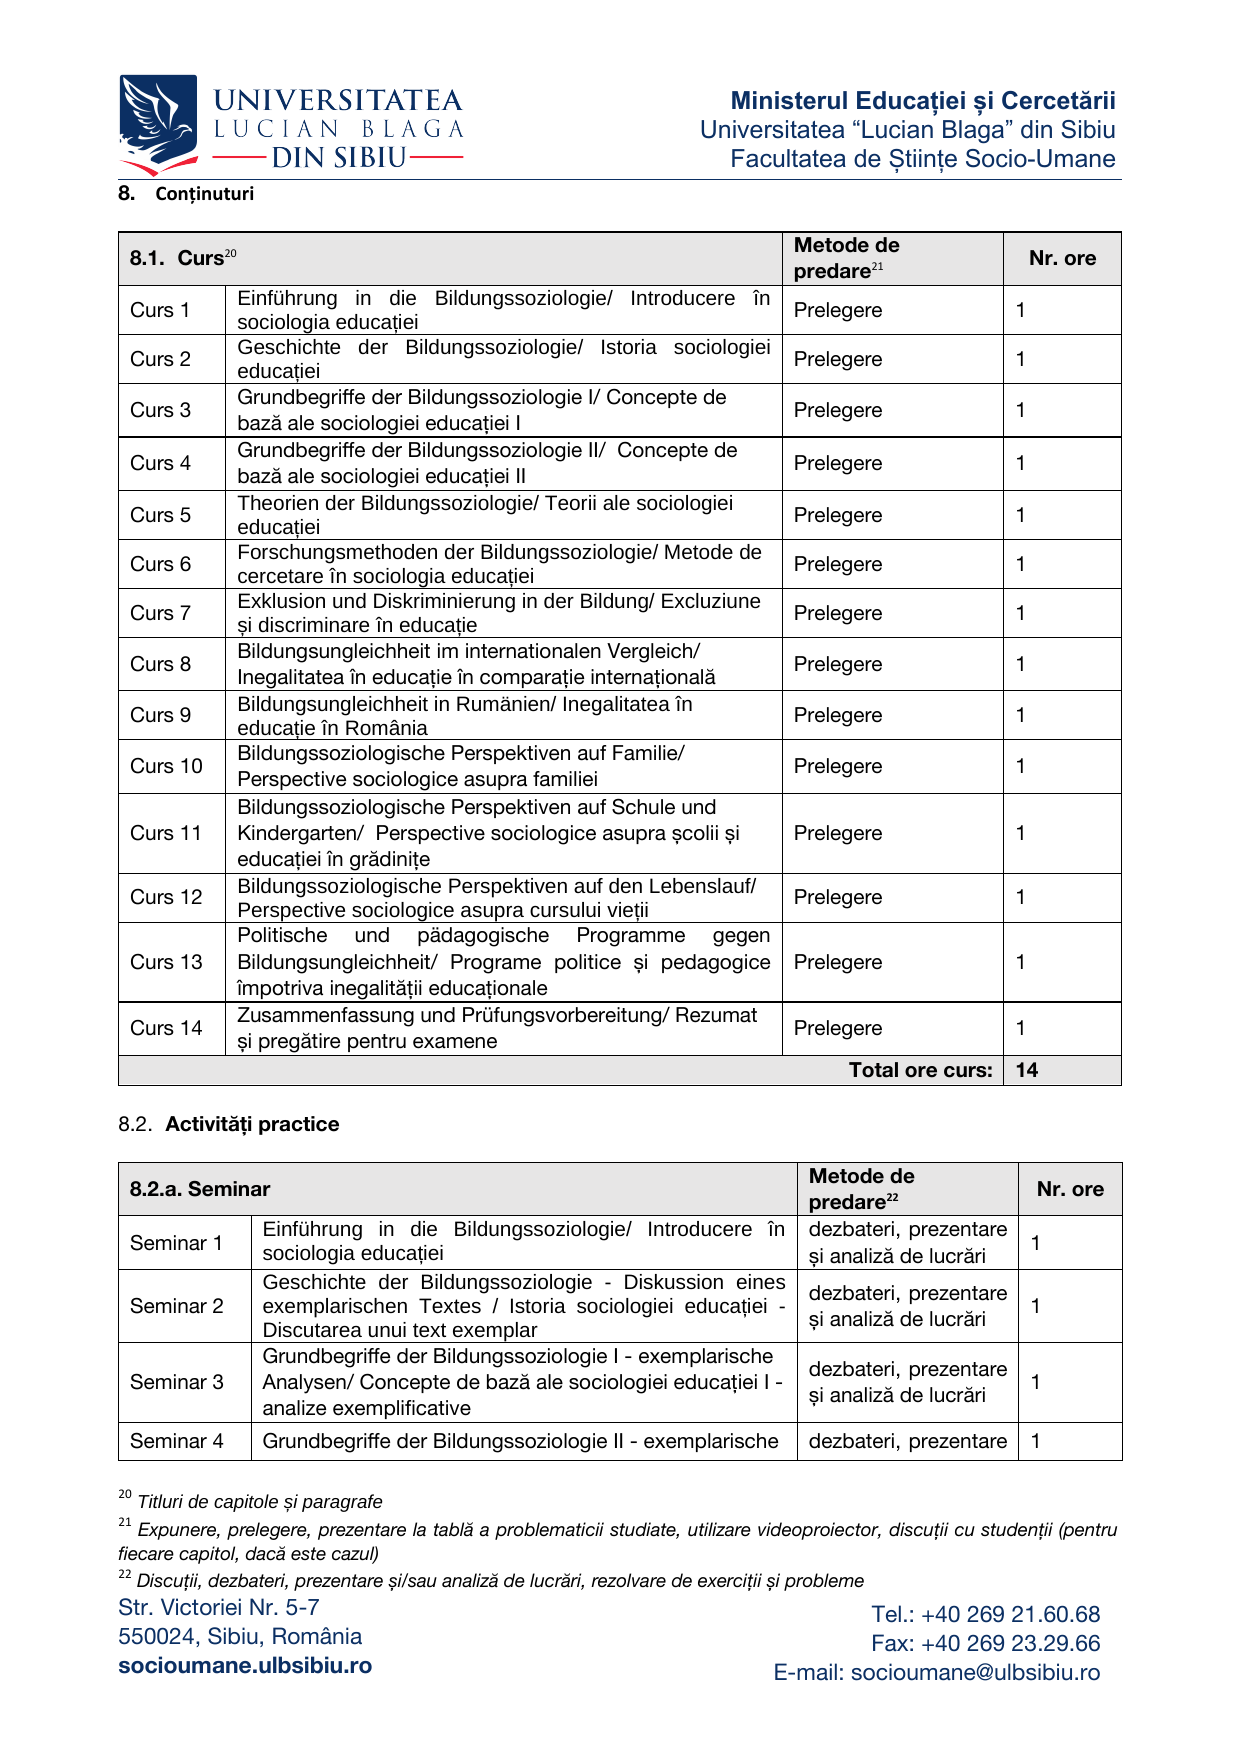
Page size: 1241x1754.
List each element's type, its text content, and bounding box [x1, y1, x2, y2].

table_cell Curs 14 [119, 1003, 225, 1055]
table_cell Curs 6 [119, 540, 225, 588]
table_cell 1 [1004, 286, 1121, 334]
table_cell dezbateri, prezentare și analiză de lucrări [798, 1423, 1018, 1460]
table_cell Prelegere [783, 384, 1003, 436]
table_header Curs [119, 233, 782, 285]
table_cell [226, 589, 782, 637]
table_cell Prelegere [783, 540, 1003, 588]
table_cell 1 [1004, 491, 1121, 539]
table_cell Seminar 4 [119, 1423, 251, 1460]
table_cell Zusammenfassung und Prüfungsvorbereitung/ Rezumat și pregătire pentru examene [226, 1003, 782, 1055]
table_cell [252, 1270, 797, 1342]
table_cell dezbateri, prezentare și analiză de lucrări [798, 1216, 1018, 1269]
table_cell Curs 3 [119, 384, 225, 436]
table_header Nr. ore [1004, 233, 1121, 285]
table_cell 1 [1004, 540, 1121, 588]
table_cell [226, 491, 782, 539]
table_cell 1 [1004, 1003, 1121, 1055]
table_cell 1 [1004, 874, 1121, 922]
table_cell Politische und pädagogische Programme gegen Bildungsungleichheit/ Programe politice și pedagogice împotriva inegalității educaționale [226, 923, 782, 1001]
table_cell Curs 5 [119, 491, 225, 539]
table_cell Curs 8 [119, 638, 225, 690]
table_cell dezbateri, prezentare și analiză de lucrări [798, 1270, 1018, 1342]
table_cell [226, 691, 782, 739]
table_header Nr. ore [1019, 1163, 1122, 1215]
table_cell 1 [1004, 638, 1121, 690]
table_cell Curs 10 [119, 740, 225, 793]
picture [118, 73, 464, 177]
table_cell Prelegere [783, 438, 1003, 490]
table_cell [226, 874, 782, 922]
table_cell Curs 12 [119, 874, 225, 922]
table_cell 1 [1004, 384, 1121, 436]
table_cell Seminar 3 [119, 1343, 251, 1422]
table_cell Prelegere [783, 638, 1003, 690]
table_header Metode de predare [798, 1163, 1018, 1215]
table_cell 1 [1019, 1343, 1122, 1422]
table_cell Curs 2 [119, 335, 225, 383]
list Activități practice [118, 1111, 1122, 1137]
table_cell Grundbegriffe der Bildungssoziologie II/ Concepte de bază ale sociologiei educației II [226, 438, 782, 490]
table_cell Bildungssoziologische Perspektiven auf Familie/ Perspective sociologice asupra familiei [226, 740, 782, 793]
table_cell Prelegere [783, 1003, 1003, 1055]
table_cell Prelegere [783, 335, 1003, 383]
table_cell 14 [1004, 1056, 1121, 1084]
table_cell Grundbegriffe der Bildungssoziologie I/ Concepte de bază ale sociologiei educației I [226, 384, 782, 436]
table_cell 1 [1019, 1270, 1122, 1342]
table_cell 1 [1004, 335, 1121, 383]
table_cell 1 [1019, 1216, 1122, 1269]
table_cell [252, 1216, 797, 1269]
list Conținuturi [118, 180, 1122, 206]
table_cell dezbateri, prezentare și analiză de lucrări [798, 1343, 1018, 1422]
table_cell 1 [1004, 589, 1121, 637]
table_cell 1 [1004, 794, 1121, 873]
table_cell Seminar 2 [119, 1270, 251, 1342]
table_cell Prelegere [783, 589, 1003, 637]
table_cell Prelegere [783, 286, 1003, 334]
table_cell Curs 7 [119, 589, 225, 637]
table_cell 1 [1004, 438, 1121, 490]
table_cell Prelegere [783, 691, 1003, 739]
table_cell Prelegere [783, 794, 1003, 873]
table_cell Curs 1 [119, 286, 225, 334]
table_cell 1 [1019, 1423, 1122, 1460]
table_header Metode de predare [783, 233, 1003, 285]
table_cell Prelegere [783, 923, 1003, 1001]
table_cell Curs 13 [119, 923, 225, 1001]
table_cell Prelegere [783, 491, 1003, 539]
table_header 8.2.a. Seminar [119, 1163, 797, 1215]
table_cell Bildungssoziologische Perspektiven auf Schule und Kindergarten/ Perspective sociologice asupra școlii și educației în grădinițe [226, 794, 782, 873]
table_cell 1 [1004, 923, 1121, 1001]
table_cell [226, 286, 782, 334]
table_cell Prelegere [783, 874, 1003, 922]
table_cell Curs 11 [119, 794, 225, 873]
table_cell 1 [1004, 740, 1121, 793]
table_cell [226, 335, 782, 383]
table_cell Total ore curs: [119, 1056, 1003, 1084]
table_cell Grundbegriffe der Bildungssoziologie II - exemplarische Analysen/ Concepte de bază ale sociologiei educației II - analize exemplificative [252, 1423, 797, 1460]
table_cell [226, 540, 782, 588]
table_cell 1 [1004, 691, 1121, 739]
table_cell Curs 4 [119, 438, 225, 490]
table_cell Curs 9 [119, 691, 225, 739]
table_cell Bildungsungleichheit im internationalen Vergleich/ Inegalitatea în educație în comparație internațională [226, 638, 782, 690]
table_cell Seminar 1 [119, 1216, 251, 1269]
table_cell Grundbegriffe der Bildungssoziologie I - exemplarische Analysen/ Concepte de bază ale sociologiei educației I - analize exemplificative [252, 1343, 797, 1422]
table_cell Prelegere [783, 740, 1003, 793]
